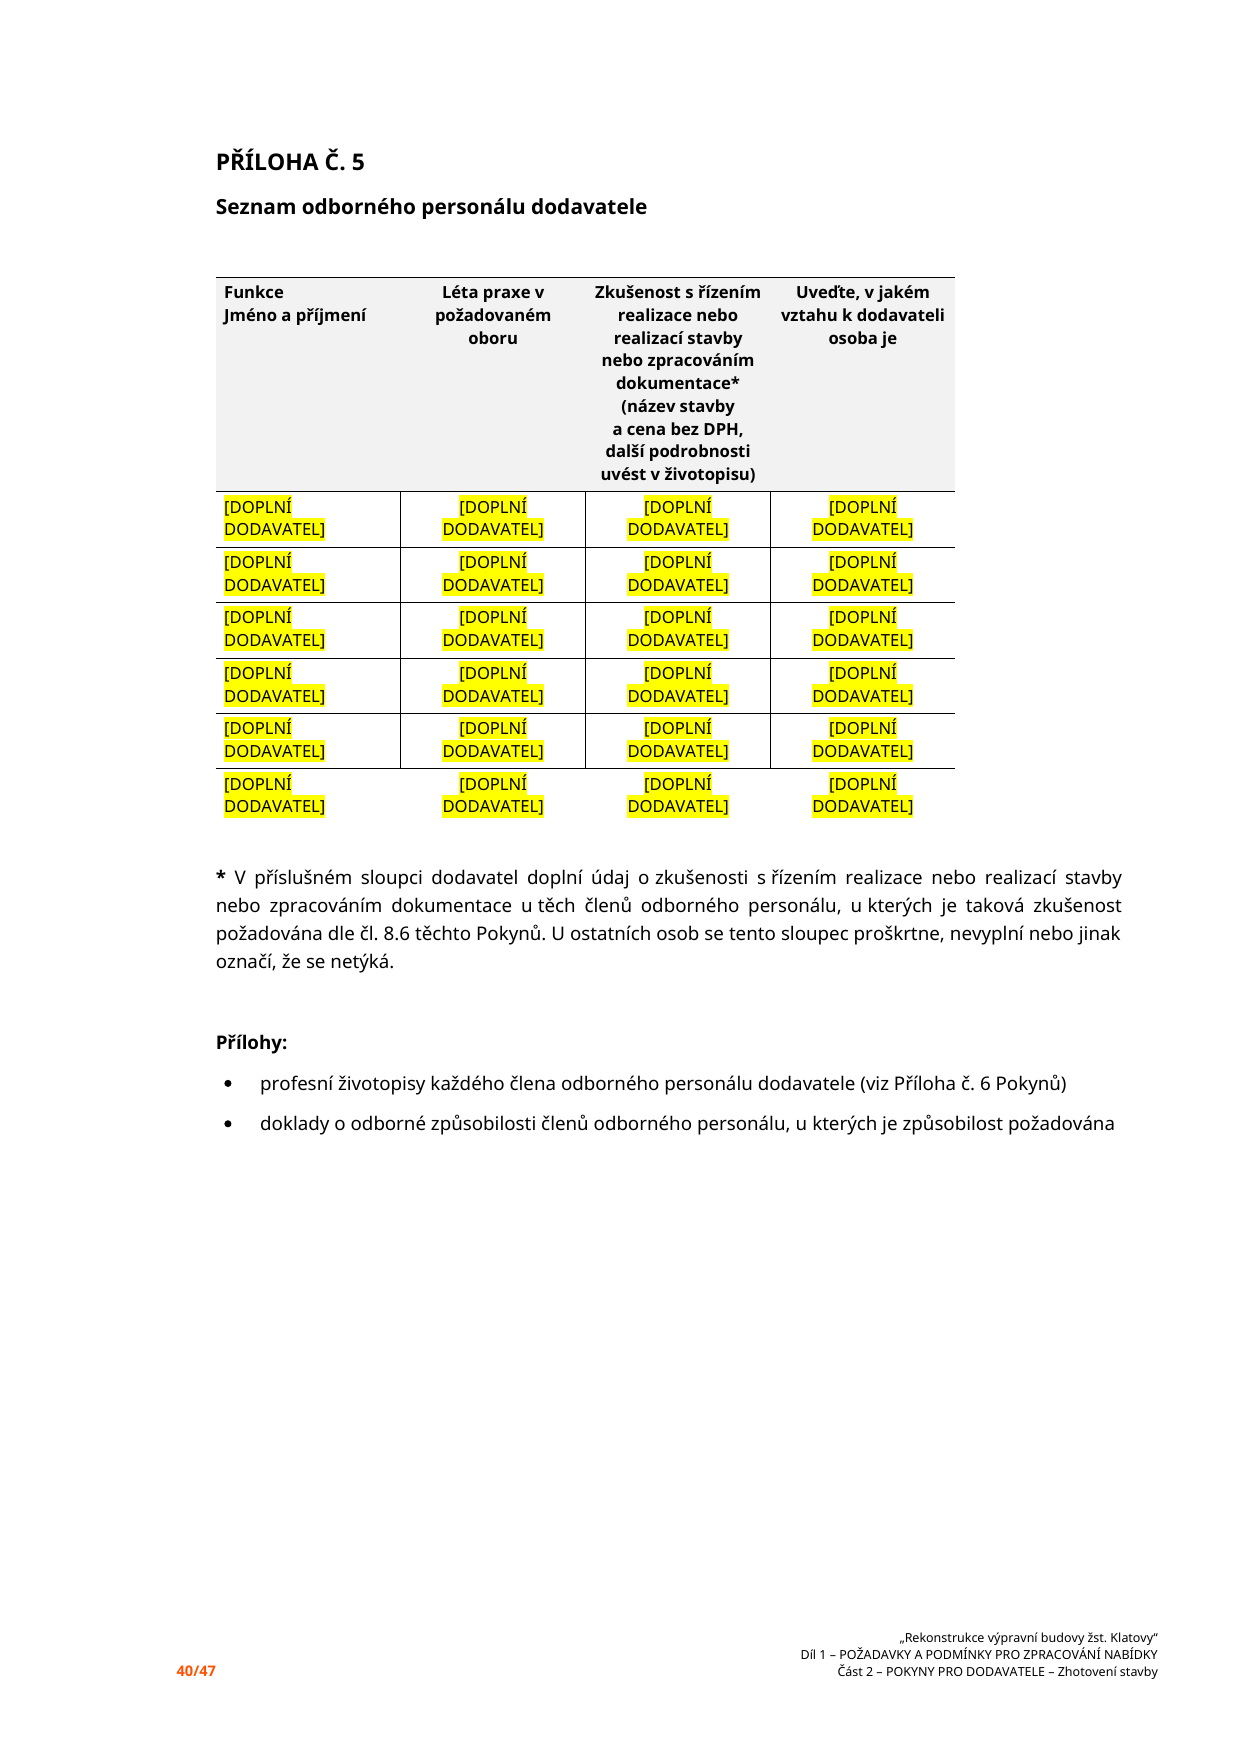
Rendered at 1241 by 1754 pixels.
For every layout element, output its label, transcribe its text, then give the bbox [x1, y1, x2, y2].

text Seznam odborného personálu dodavatele [216, 192, 1122, 221]
table_cell [DOPLNÍ DODAVATEL] [586, 714, 770, 768]
text profesní životopisy každého člena odborného personálu dodavatele (viz Příloha č. 6 Pokynů) [224, 1070, 1122, 1095]
table_cell [DOPLNÍ DODAVATEL] [585, 769, 770, 824]
table_cell [DOPLNÍ DODAVATEL] [771, 659, 955, 713]
table_cell [DOPLNÍ DODAVATEL] [586, 492, 770, 547]
table_cell [DOPLNÍ DODAVATEL] [216, 603, 400, 657]
table_cell [DOPLNÍ DODAVATEL] [401, 769, 585, 824]
text * V příslušném sloupci dodavatel doplní údaj o zkušenosti s řízením realizace nebo realizací stavby nebo zpracováním dokumentace u těch členů odborného personálu, u kterých je taková zkušenost požadována dle čl. 8.6 těchto Pokynů. U ostatních osob se tento sloupec proškrtne, nevyplní nebo jinak označí, že se netýká. [216, 864, 1122, 974]
table_cell [DOPLNÍ DODAVATEL] [401, 714, 585, 768]
table_cell [DOPLNÍ DODAVATEL] [771, 548, 955, 602]
text Příloha č. 5 [216, 146, 1122, 177]
table_header Uveďte, v jakém vztahu k dodavateli osoba je [770, 278, 955, 491]
table_cell [DOPLNÍ DODAVATEL] [771, 603, 955, 657]
table_cell [DOPLNÍ DODAVATEL] [216, 769, 401, 824]
table_cell [DOPLNÍ DODAVATEL] [770, 769, 955, 824]
table_cell [DOPLNÍ DODAVATEL] [216, 492, 400, 547]
table_header Zkušenost s řízením realizace nebo realizací stavby nebo zpracováním dokumentace* (název stavby a cena bez DPH, další podrobnosti uvést v životopisu) [585, 278, 770, 491]
text doklady o odborné způsobilosti členů odborného personálu, u kterých je způsobilost požadována [224, 1110, 1122, 1136]
table_cell [DOPLNÍ DODAVATEL] [586, 659, 770, 713]
table_cell [DOPLNÍ DODAVATEL] [586, 548, 770, 602]
table_cell [DOPLNÍ DODAVATEL] [216, 548, 400, 602]
table_cell [DOPLNÍ DODAVATEL] [401, 492, 585, 547]
table_cell [DOPLNÍ DODAVATEL] [401, 603, 585, 657]
table_cell [DOPLNÍ DODAVATEL] [771, 492, 955, 547]
table_cell [DOPLNÍ DODAVATEL] [401, 548, 585, 602]
table_header Funkce Jméno a příjmení [216, 278, 401, 491]
table_cell [DOPLNÍ DODAVATEL] [216, 714, 400, 768]
table_cell [DOPLNÍ DODAVATEL] [216, 659, 400, 713]
table_cell [DOPLNÍ DODAVATEL] [401, 659, 585, 713]
table_cell [DOPLNÍ DODAVATEL] [771, 714, 955, 768]
table_header Léta praxe v požadovaném oboru [401, 278, 585, 491]
table_cell [DOPLNÍ DODAVATEL] [586, 603, 770, 657]
text Přílohy: [216, 1029, 1122, 1055]
